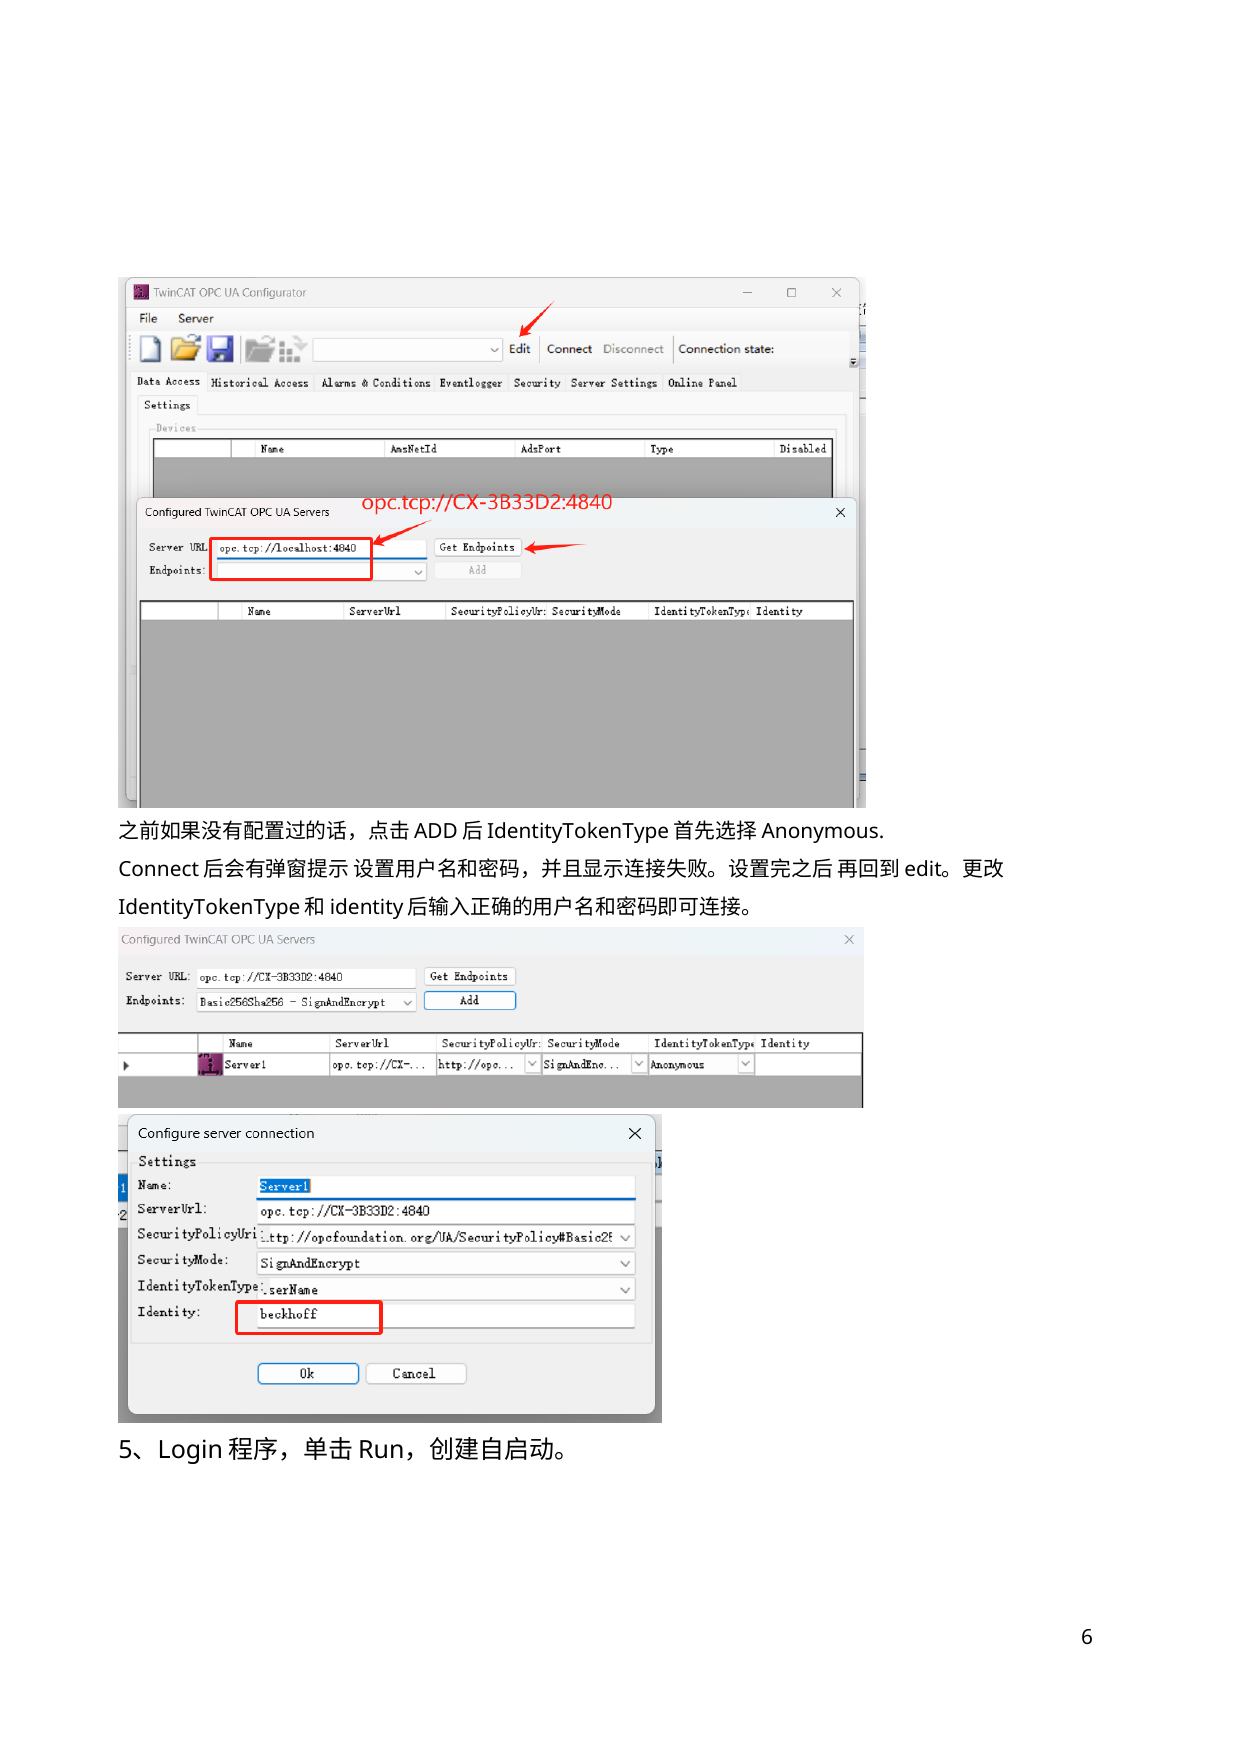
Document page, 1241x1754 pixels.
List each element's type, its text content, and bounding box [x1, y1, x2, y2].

text Connect后会有弹窗提示 设置用户名和密码，并且显示连接失败。设置完之后 再回到edit。更改IdentityTokenType和identity后输入正确的用户名和密码即可连接。 [118, 852, 1092, 920]
picture [118, 927, 864, 1108]
text 5、Login程序，单击Run，创建自启动。 [118, 1430, 1092, 1466]
picture [118, 277, 866, 808]
picture [118, 1114, 662, 1423]
text 之前如果没有配置过的话，点击ADD后IdentityTokenType首先选择 Anonymous. [118, 814, 1092, 845]
